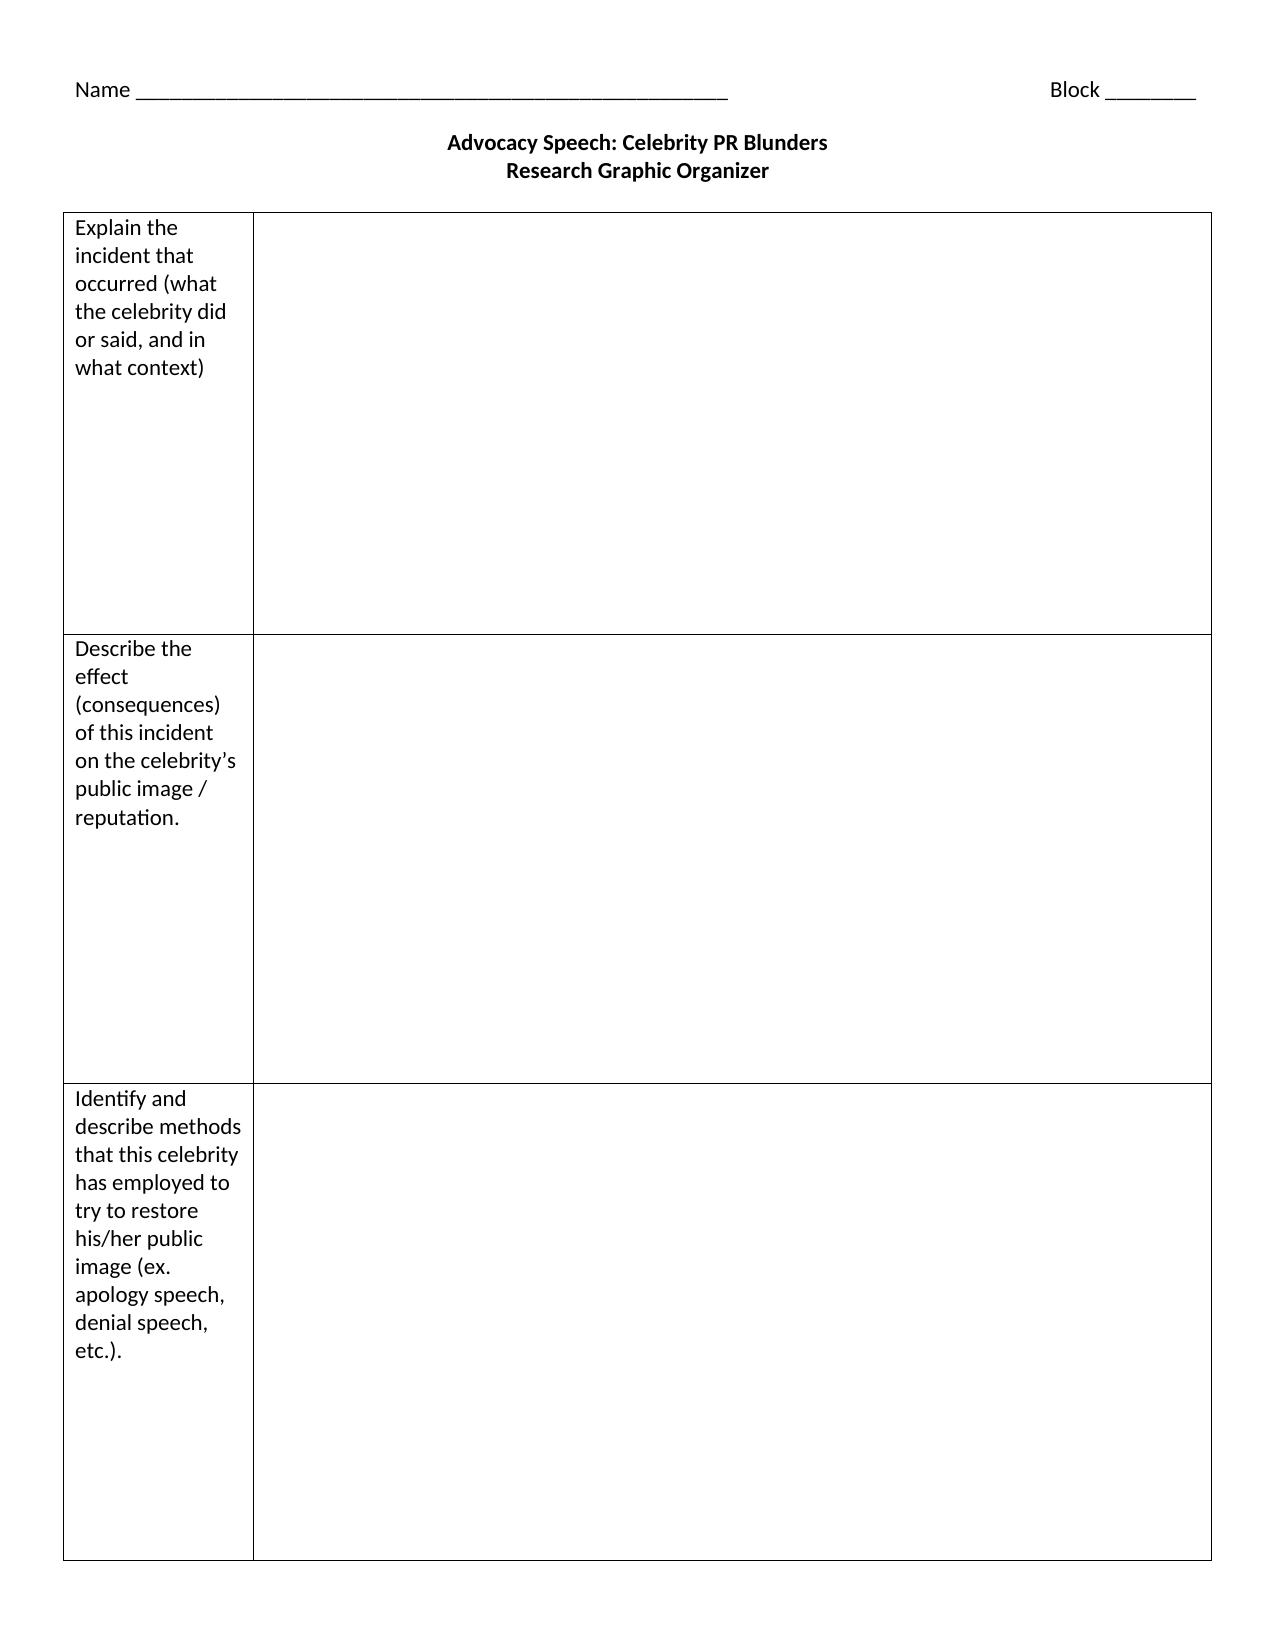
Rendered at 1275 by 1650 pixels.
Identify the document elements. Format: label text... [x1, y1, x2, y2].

table_cell [254, 635, 1211, 1083]
text Name ____________________________________________________ Block ________ [75, 75, 1200, 103]
table_header Explain the incident that occurred (what the celebrity did or said, and in what context) [64, 213, 253, 633]
table_cell Identify and describe methods that this celebrity has employed to try to restore his/her public image (ex. apology speech, denial speech, etc.). [64, 1084, 253, 1560]
table_header [254, 213, 1211, 633]
text Research Graphic Organizer [75, 156, 1200, 184]
text Advocacy Speech: Celebrity PR Blunders [75, 128, 1200, 156]
table_cell Describe the effect (consequences) of this incident on the celebrity’s public image / reputation. [64, 635, 253, 1083]
table_cell [254, 1084, 1211, 1560]
